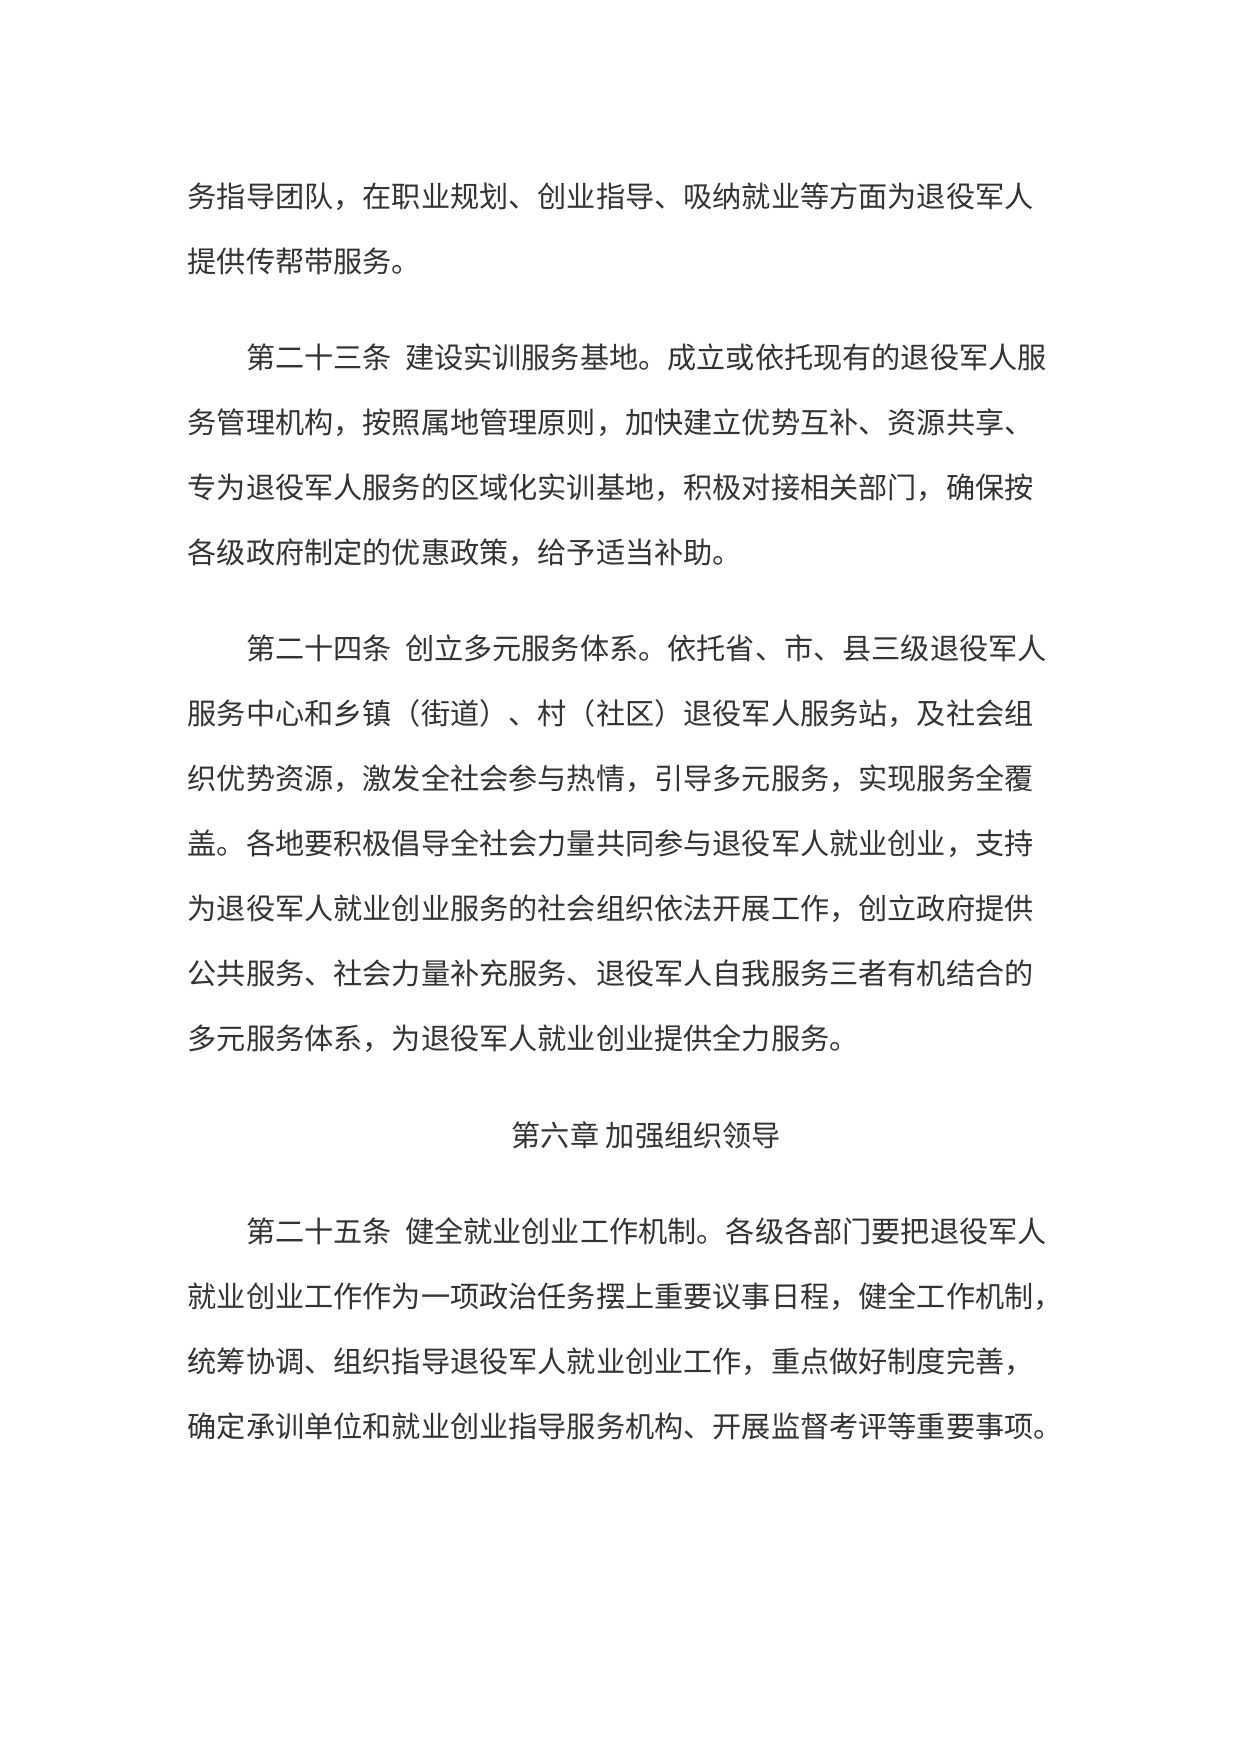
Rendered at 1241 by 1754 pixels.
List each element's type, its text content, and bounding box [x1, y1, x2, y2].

text 第二十五条 健全就业创业工作机制。各级各部门要把退役军人就业创业工作作为一项政治任务摆上重要议事日程，健全工作机制，统筹协调、组织指导退役军人就业创业工作，重点做好制度完善，确定承训单位和就业创业指导服务机构、开展监督考评等重要事项。 [187, 1197, 1053, 1522]
text 第二十四条 创立多元服务体系。依托省、市、县三级退役军人服务中心和乡镇（街道）、村（社区）退役军人服务站，及社会组织优势资源，激发全社会参与热情，引导多元服务，实现服务全覆盖。各地要积极倡导全社会力量共同参与退役军人就业创业，支持为退役军人就业创业服务的社会组织依法开展工作，创立政府提供公共服务、社会力量补充服务、退役军人自我服务三者有机结合的多元服务体系，为退役军人就业创业提供全力服务。 [187, 614, 1053, 1069]
text 第六章 加强组织领导 [187, 1101, 1053, 1166]
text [187, 162, 1053, 292]
text 第二十三条 建设实训服务基地。成立或依托现有的退役军人服务管理机构，按照属地管理原则，加快建立优势互补、资源共享、专为退役军人服务的区域化实训基地，积极对接相关部门，确保按各级政府制定的优惠政策，给予适当补助。 [187, 323, 1053, 583]
